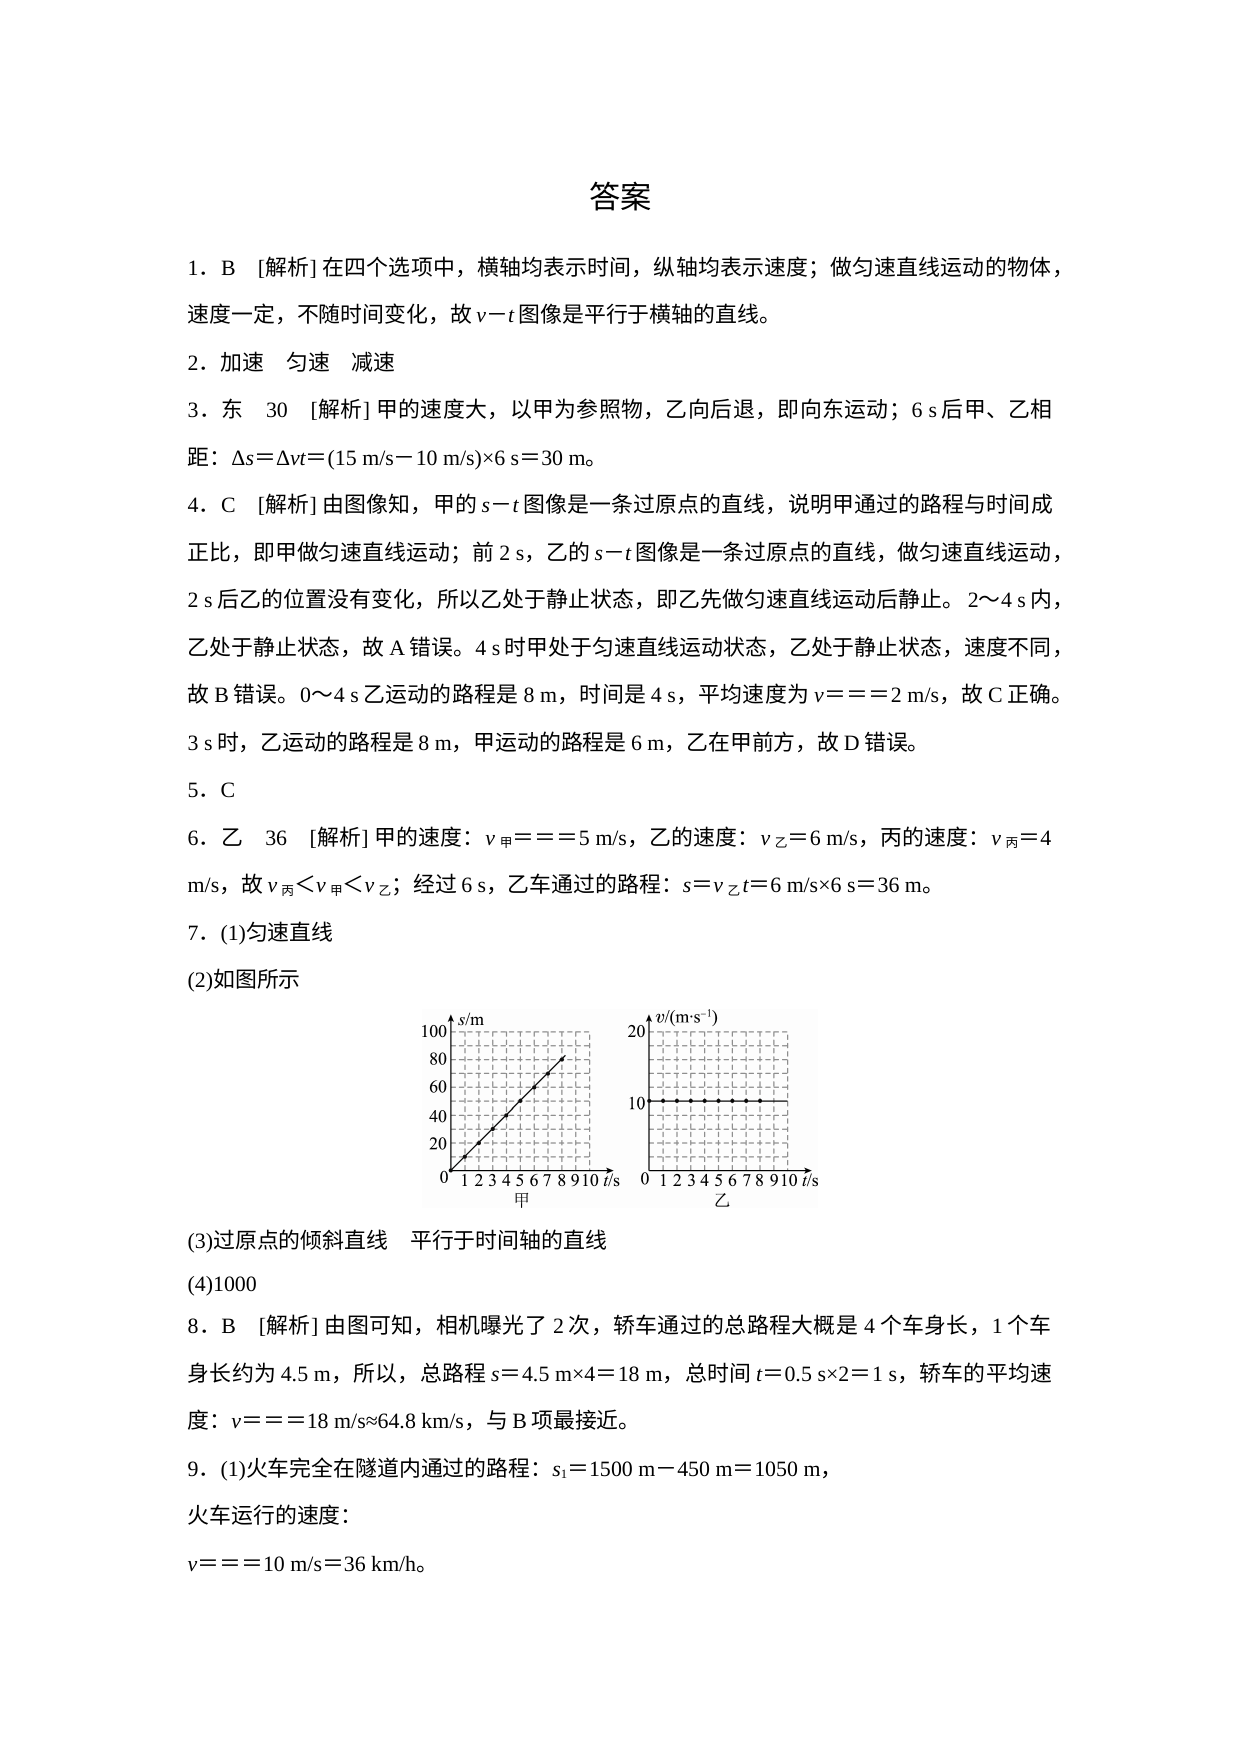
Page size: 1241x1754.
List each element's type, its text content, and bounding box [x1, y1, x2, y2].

text 7．(1)匀速直线 [187, 914, 1053, 946]
text 8．B [解析] 由图可知，相机曝光了2次，轿车通过的总路程大概是4个车身长，1个车身长约为4.5 m，所以，总路程s＝4.5 m×4＝18 m，总时间t＝0.5 s×2＝1 s，轿车的平均速度：v＝＝＝18 m/s≈64.8 km/s，与B项最接近。 [187, 1308, 1053, 1435]
text 火车运行的速度： [187, 1498, 1053, 1530]
text (2)如图所示 [187, 962, 1053, 994]
text 2．加速 匀速 减速 [187, 344, 1053, 376]
text 9．(1)火车完全在隧道内通过的路程：s1＝1500 m－450 m＝1050 m， [187, 1451, 1053, 1482]
text 3．东 30 [解析] 甲的速度大，以甲为参照物，乙向后退，即向东运动；6 s后甲、乙相距：Δs＝Δvt＝(15 m/s－10 m/s)×6 s＝30 m。 [187, 392, 1053, 471]
text 答案 [187, 162, 1053, 227]
text (4)1000 [187, 1271, 1053, 1296]
text 1．B [解析] 在四个选项中，横轴均表示时间，纵轴均表示速度；做匀速直线运动的物体，速度一定，不随时间变化，故v－t图像是平行于横轴的直线。 [187, 249, 1053, 329]
text 5．C [187, 772, 1053, 804]
text 4．C [解析] 由图像知，甲的s－t图像是一条过原点的直线，说明甲通过的路程与时间成正比，即甲做匀速直线运动；前2 s，乙的s－t图像是一条过原点的直线，做匀速直线运动，2 s后乙的位置没有变化，所以乙处于静止状态，即乙先做匀速直线运动后静止。2～4 s内，乙处于静止状态，故A错误。4 s时甲处于匀速直线运动状态，乙处于静止状态，速度不同，故B错误。0～4 s乙运动的路程是8 m，时间是4 s，平均速度为v＝＝＝2 m/s，故C正确。3 s时，乙运动的路程是8 m，甲运动的路程是6 m，乙在甲前方，故D错误。 [187, 487, 1053, 756]
text v＝＝＝10 m/s＝36 km/h。 [187, 1546, 1053, 1577]
text (3)过原点的倾斜直线 平行于时间轴的直线 [187, 1223, 1053, 1255]
text 6．乙 36 [解析] 甲的速度：v甲＝＝＝5 m/s，乙的速度：v乙＝6 m/s，丙的速度：v丙＝4 m/s，故v丙＜v甲＜v乙；经过6 s，乙车通过的路程：s＝v乙t＝6 m/s×6 s＝36 m。 [187, 819, 1053, 899]
picture [422, 1009, 818, 1208]
